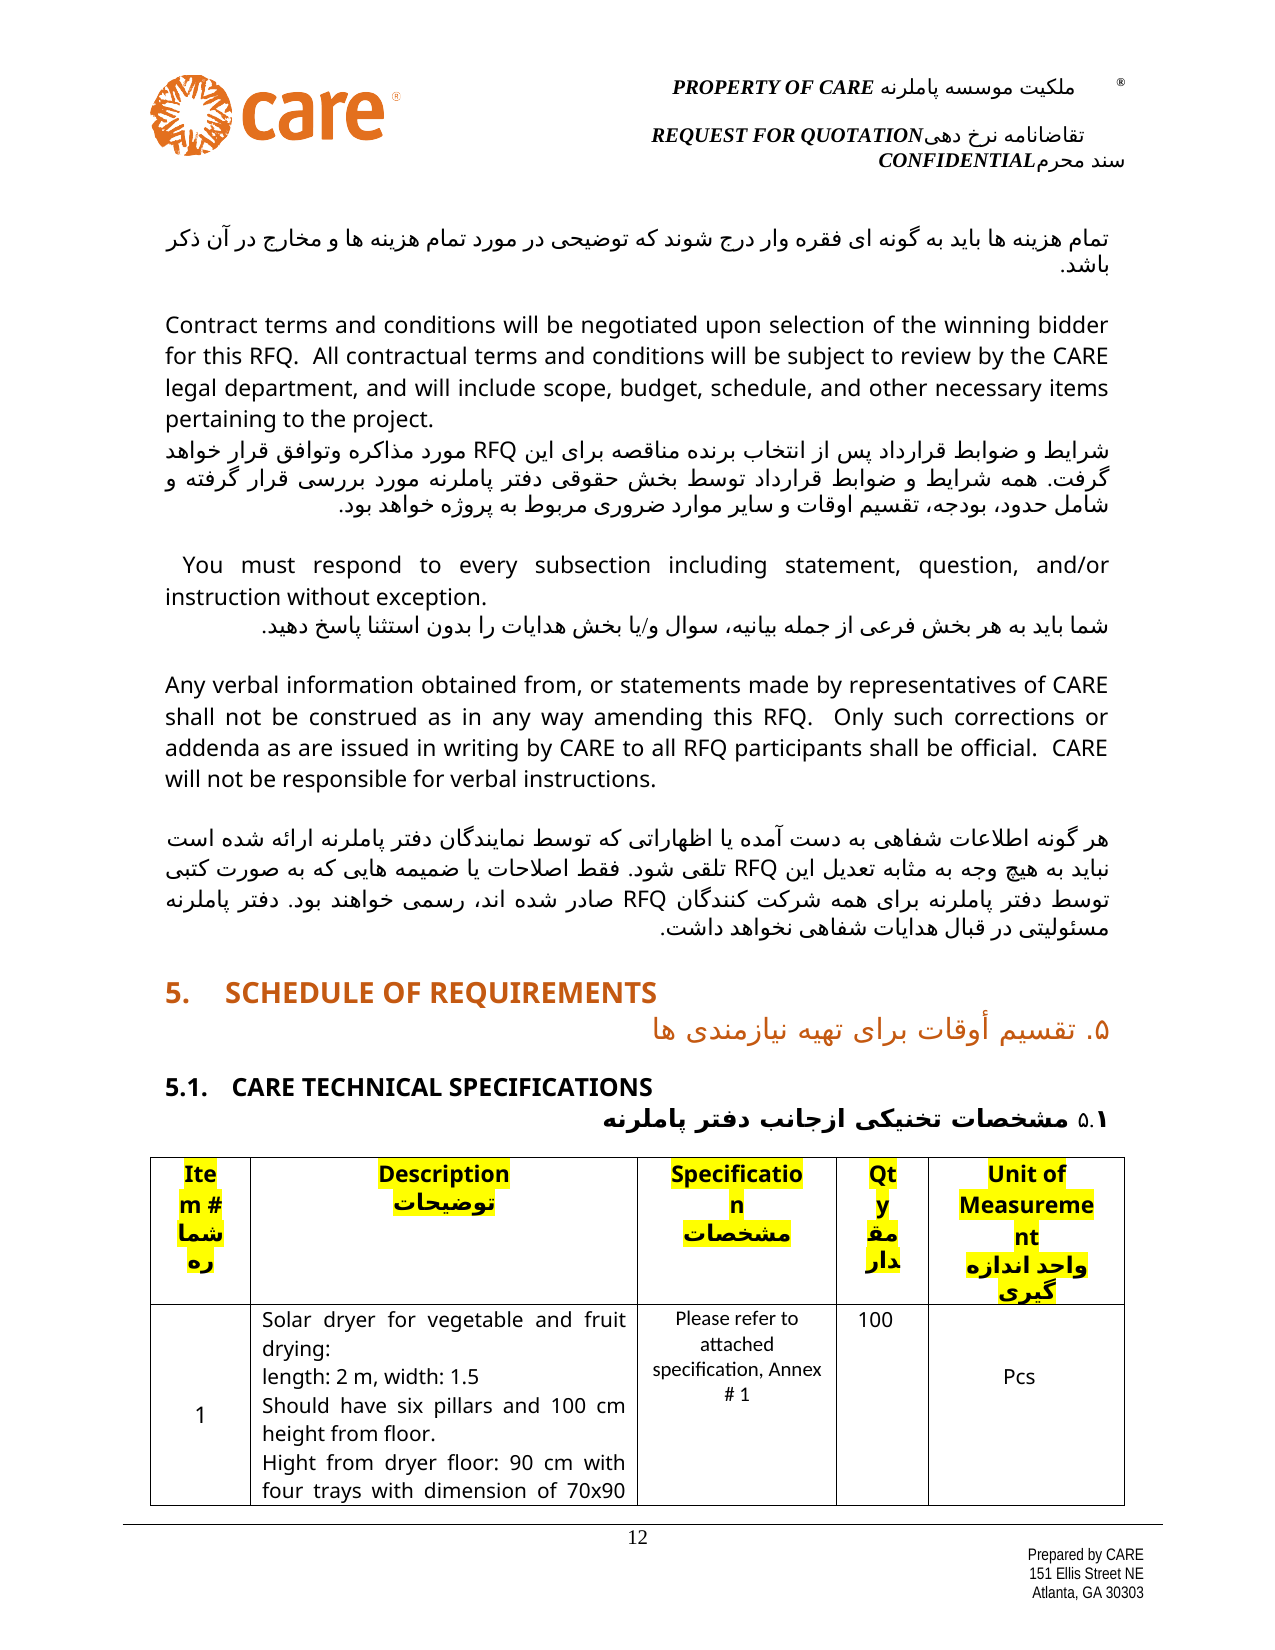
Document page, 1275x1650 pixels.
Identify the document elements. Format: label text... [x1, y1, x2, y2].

table_header Unit of Measurement واحد اندازه گیری [1039, 1158, 1124, 1304]
subtitle SCHEDULE OF REQUIREMENTS [165, 972, 1110, 1012]
subtitle ۵.۱ مشخصات تخنیکی ازجانب دفتر پاملرنه [165, 1104, 1110, 1133]
table_cell Please refer to attached specification, Annex # 1 [638, 1305, 836, 1504]
text You must respond to every subsection including statement, question, and/or instruction without exception. [165, 549, 1110, 612]
text شرایط و ضوابط قرارداد پس از انتخاب برنده مناقصه برای این RFQ مورد مذاکره وتوافق قرار خواهد گرفت. همه شرایط و ضوابط قرارداد توسط بخش حقوقی دفتر پاملرنه مورد بررسی قرار گرفته و شامل حدود، بودجه، تقسیم اوقات و سایر موارد ضروری مربوط به پروژه خواهد بود. [165, 434, 1110, 518]
text Any verbal information obtained from, or statements made by representatives of CARE shall not be construed as in any way amending this RFQ. Only such corrections or addenda as are issued in writing by CARE to all RFQ participants shall be official. CARE will not be responsible for verbal instructions. [165, 669, 1110, 794]
text هر گونه اطلاعات شفاهی به دست آمده یا اظهاراتی که توسط نمایندگان دفتر پاملرنه ارائه شده است نباید به هیچ وجه به مثابه تعدیل این RFQ تلقی شود. فقط اصلاحات یا ضمیمه هایی که به صورت کتبی توسط دفتر پاملرنه برای همه شرکت کنندگان RFQ صادر شده اند، رسمی خواهند بود. دفتر پاملرنه مسئولیتی در قبال هدایات شفاهی نخواهد داشت. [165, 826, 1110, 941]
subtitle ۵. تقسیم أوقات برای تهیه نیازمندی ها [165, 1012, 1110, 1046]
table_header Specification مشخصات [638, 1158, 836, 1304]
text شما باید به هر بخش فرعی از جمله بیانیه، سوال و/یا بخش هدایات را بدون استثنا پاسخ دهید. [165, 612, 1110, 638]
text تمام هزینه ها باید به گونه ای فقره وار درج شوند که توضیحی در مورد تمام هزینه ها و مخارج در آن ذکر باشد. [165, 225, 1110, 278]
picture [150, 75, 401, 156]
table_header Description توضیحات [251, 1158, 637, 1304]
table_cell Pcs [929, 1305, 1124, 1504]
text Contract terms and conditions will be negotiated upon selection of the winning bidder for this RFQ. All contractual terms and conditions will be subject to review by the CARE legal department, and will include scope, budget, schedule, and other necessary items pertaining to the project. [165, 309, 1110, 434]
table_header Unit of Measurement واحد اندازه گیری [929, 1158, 1014, 1304]
table_cell 100 [837, 1305, 928, 1504]
table_header Qty مقدار [837, 1158, 928, 1304]
subtitle CARE TECHNICAL SPECIFICATIONS [165, 1070, 1110, 1104]
table_cell 1 [151, 1305, 250, 1504]
table_header Item # شماره [151, 1158, 250, 1304]
